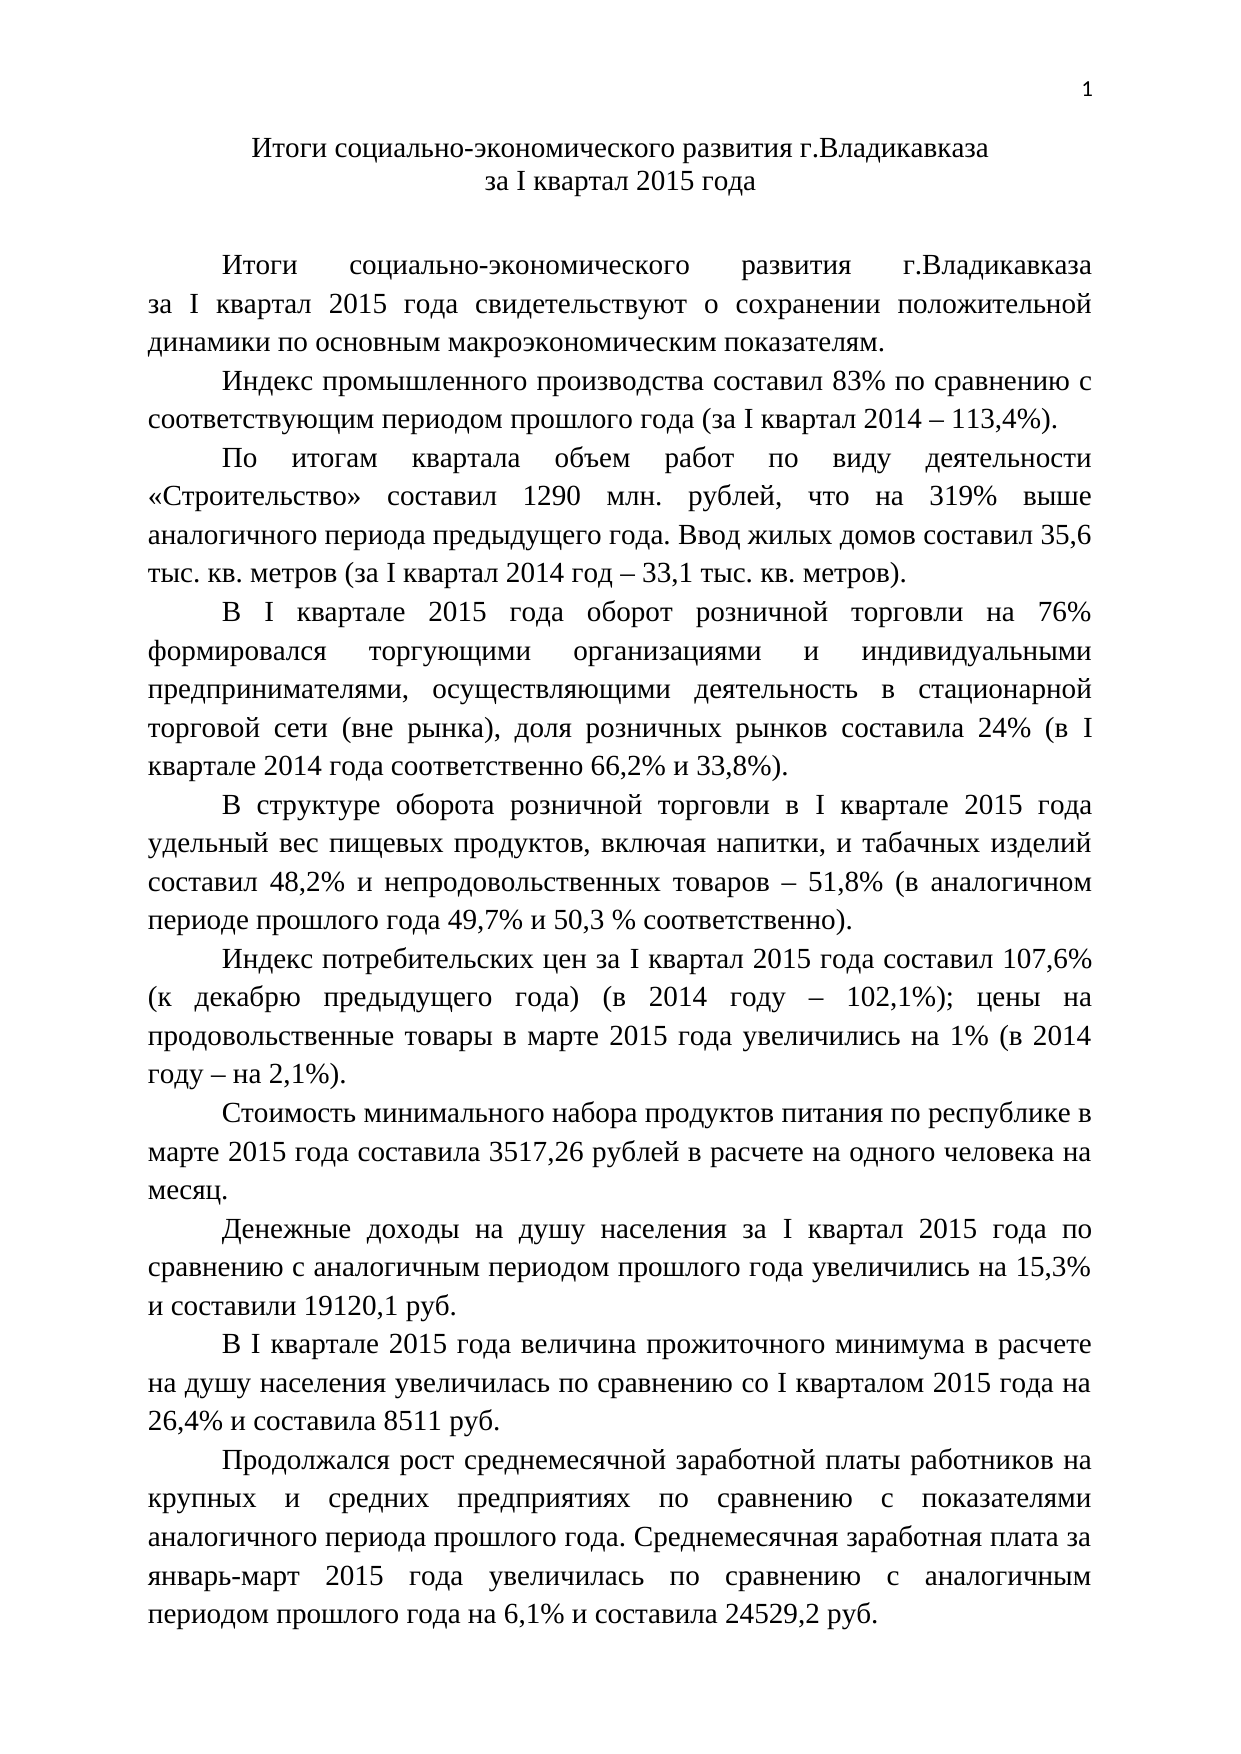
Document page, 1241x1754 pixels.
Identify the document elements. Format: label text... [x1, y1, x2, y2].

text Продолжался рост среднемесячной заработной платы работников на крупных и средних предприятиях по сравнению с показателями аналогичного периода прошлого года. Среднемесячная заработная плата за январь-март 2015 года увеличилась по сравнению с аналогичным периодом прошлого года на 6,1% и составила 24529,2 руб. [148, 1442, 1092, 1630]
text за I квартал 2015 года [148, 163, 1092, 197]
text В I квартале 2015 года величина прожиточного минимума в расчете на душу населения увеличилась по сравнению со I кварталом 2015 года на 26,4% и составила 8511 руб. [148, 1326, 1092, 1437]
text Денежные доходы на душу населения за I квартал 2015 года по сравнению с аналогичным периодом прошлого года увеличились на 15,3% и составили 19120,1 руб. [148, 1211, 1092, 1321]
text Индекс потребительских цен за I квартал 2015 года составил 107,6% (к декабрю предыдущего года) (в 2014 году – 102,1%); цены на продовольственные товары в марте 2015 года увеличились на 1% (в 2014 году – на 2,1%). [148, 941, 1092, 1090]
text Индекс промышленного производства составил 83% по сравнению с соответствующим периодом прошлого года (за I квартал 2014 – 113,4%). [148, 363, 1092, 435]
text Итоги социально-экономического развития г.Владикавказа за I квартал 2015 года свидетельствуют о сохранении положительной динамики по основным макроэкономическим показателям. [148, 247, 1092, 358]
text Итоги социально-экономического развития г.Владикавказа [148, 130, 1092, 163]
text По итогам квартала объем работ по виду деятельности «Строительство» составил 1290 млн. рублей, что на 319% выше аналогичного периода предыдущего года. Ввод жилых домов составил 35,6 тыс. кв. метров (за I квартал 2014 год – 33,1 тыс. кв. метров). [148, 440, 1092, 589]
text В I квартале 2015 года оборот розничной торговли на 76% формировался торгующими организациями и индивидуальными предпринимателями, осуществляющими деятельность в стационарной торговой сети (вне рынка), доля розничных рынков составила 24% (в I квартале 2014 года соответственно 66,2% и 33,8%). [148, 594, 1092, 782]
text В структуре оборота розничной торговли в I квартале 2015 года удельный вес пищевых продуктов, включая напитки, и табачных изделий составил 48,2% и непродовольственных товаров – 51,8% (в аналогичном периоде прошлого года 49,7% и 50,3 % соответственно). [148, 787, 1092, 936]
text Стоимость минимального набора продуктов питания по республике в марте 2015 года составила 3517,26 рублей в расчете на одного человека на месяц. [148, 1095, 1092, 1206]
